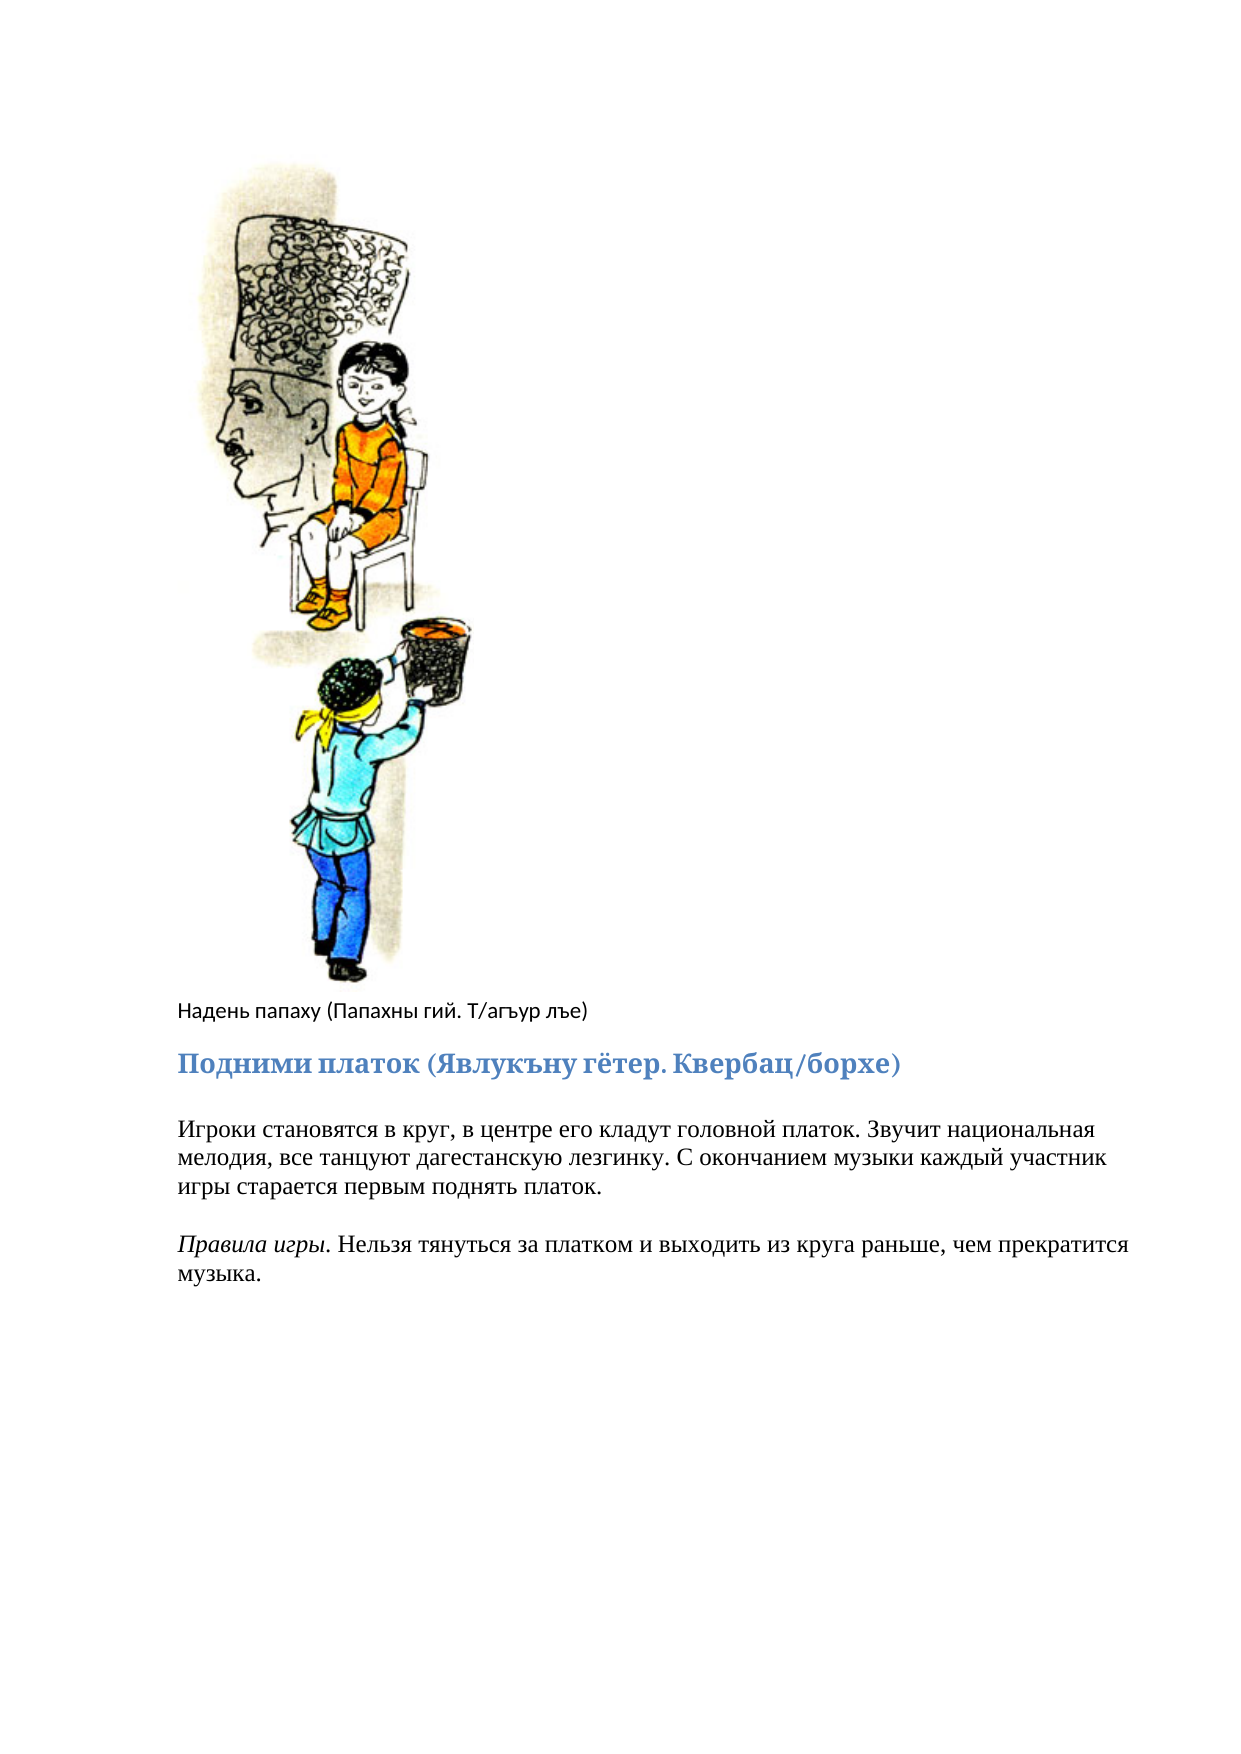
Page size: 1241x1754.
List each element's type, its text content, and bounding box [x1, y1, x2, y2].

subtitle Подними платок (Явлукъну гётер. Квербац/борхе) [177, 1049, 1152, 1080]
text Игроки становятся в круг, в центре его кладут головной платок. Звучит национальная мелодия, все танцуют дагестанскую лезгинку. С окончанием музыки каждый участник игры старается первым поднять платок. [177, 1114, 1152, 1200]
picture [177, 118, 474, 992]
text Правила игры. Нельзя тянуться за платком и выходить из круга раньше, чем прекратится музыка. [177, 1229, 1152, 1287]
